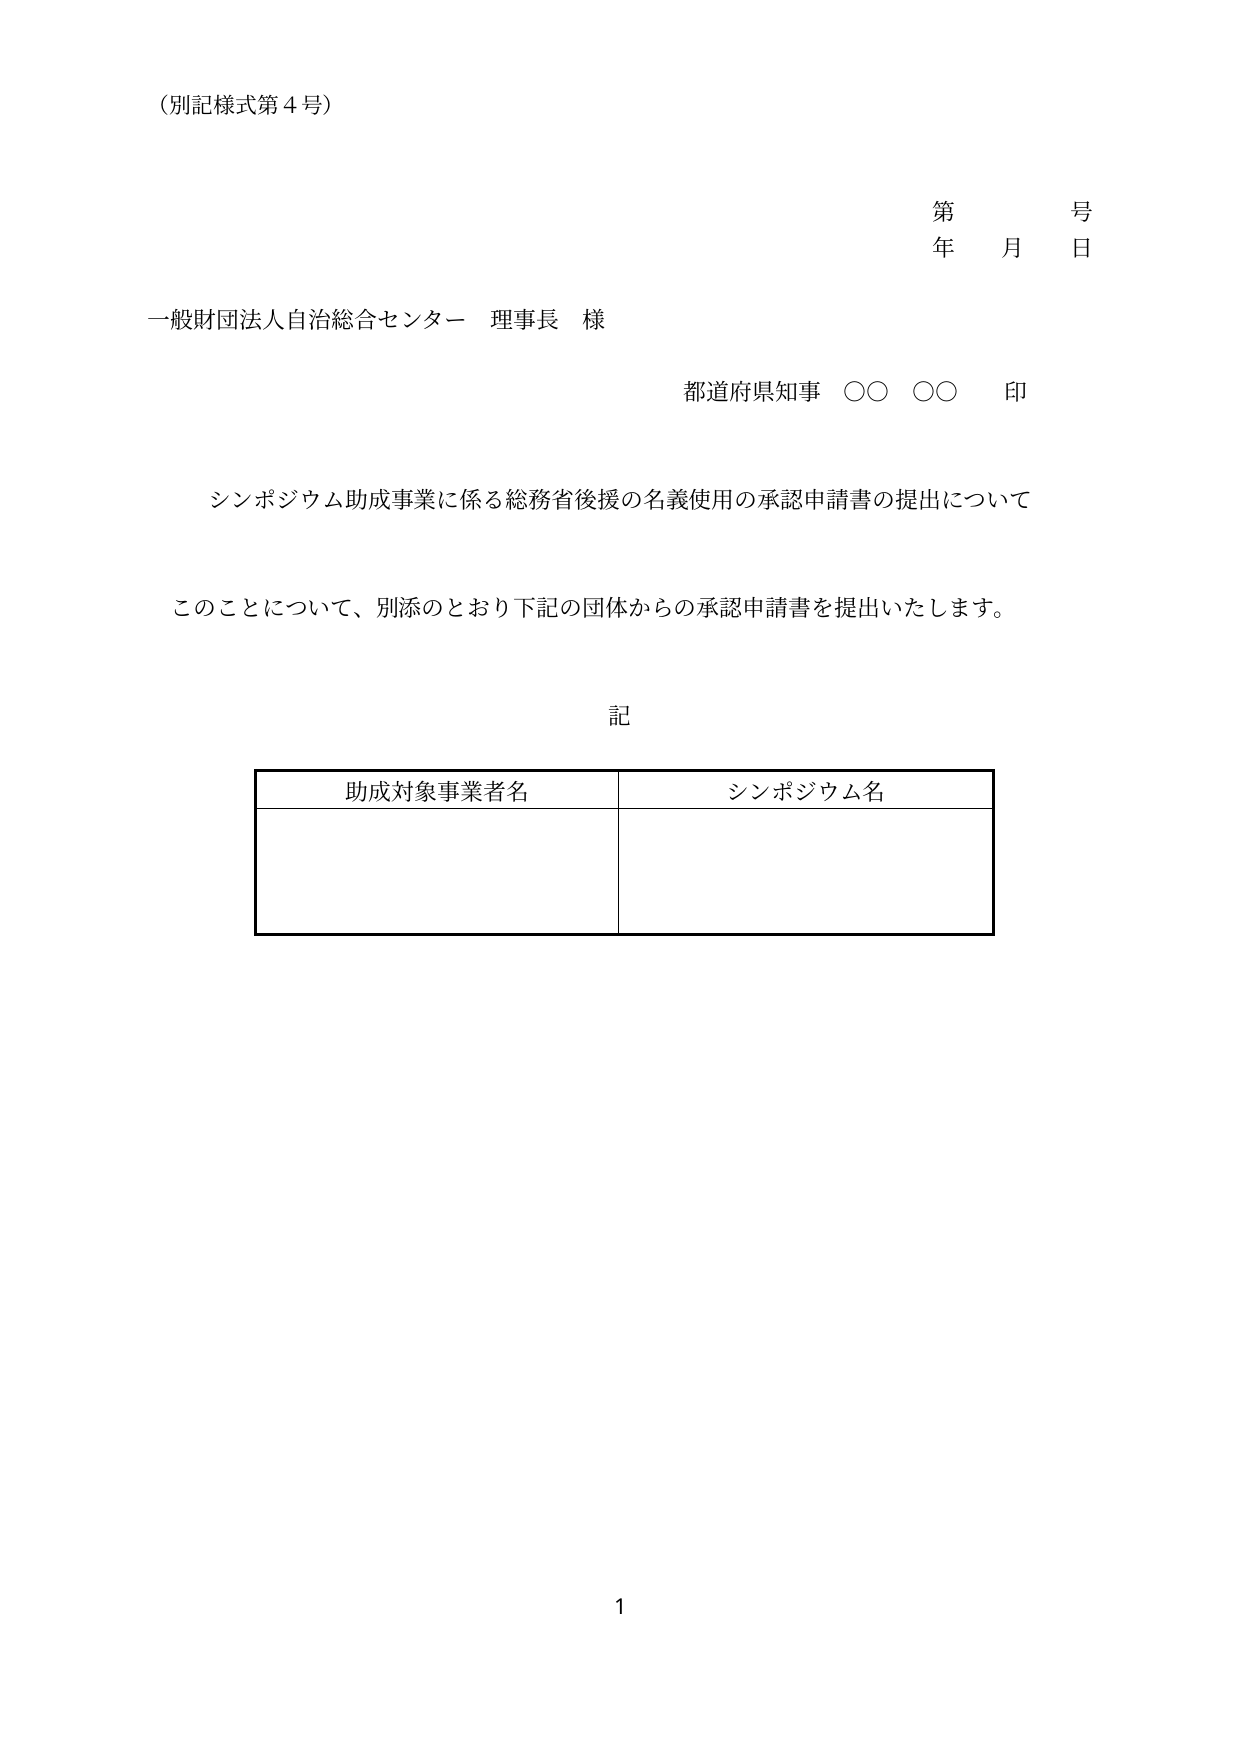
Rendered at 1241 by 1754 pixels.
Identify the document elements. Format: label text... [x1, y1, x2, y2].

text 第 号 [148, 192, 1092, 228]
text 記 [148, 697, 1092, 733]
text 一般財団法人自治総合センター 理事長 様 [148, 300, 1092, 336]
table_cell [619, 809, 992, 932]
text 都道府県知事 ○○ ○○ 印 [148, 372, 1027, 408]
text このことについて、別添のとおり下記の団体からの承認申請書を提出いたします。 [148, 589, 1092, 625]
table_header 助成対象事業者名 [257, 772, 618, 808]
table_header シンポジウム名 [619, 772, 992, 808]
table_cell [257, 809, 618, 932]
text 年 月 日 [148, 228, 1092, 264]
text シンポジウム助成事業に係る総務省後援の名義使用の承認申請書の提出について [148, 481, 1092, 517]
